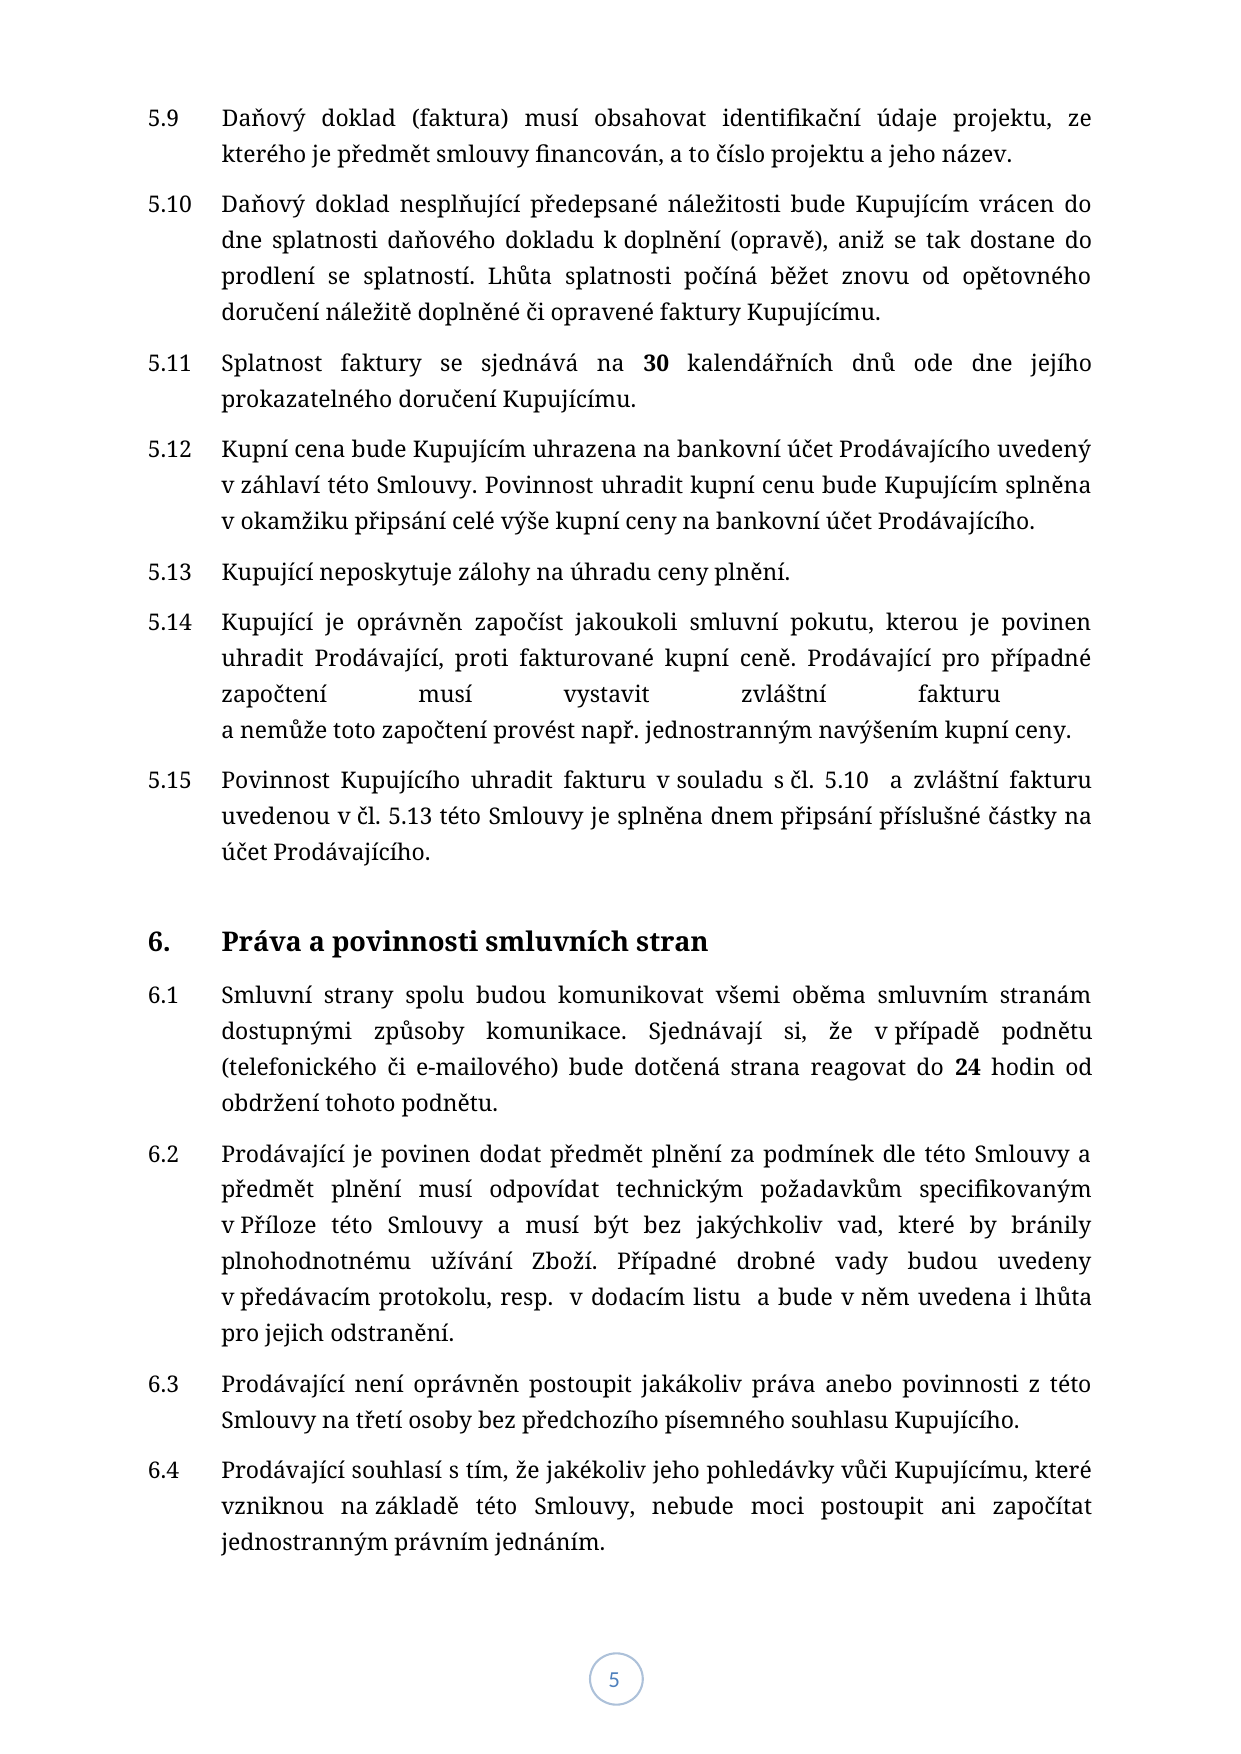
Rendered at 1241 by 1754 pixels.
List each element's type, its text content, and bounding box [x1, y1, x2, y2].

text 6.4 Prodávající souhlasí s tím, že jakékoliv jeho pohledávky vůči Kupujícímu, které vzniknou na základě této Smlouvy, nebude moci postoupit ani započítat jednostranným právním jednáním. [148, 1454, 1092, 1557]
text 6. Práva a povinnosti smluvních stran [148, 922, 1092, 959]
text 5.13 Kupující neposkytuje zálohy na úhradu ceny plnění. [148, 556, 1092, 587]
text 5.9 Daňový doklad (faktura) musí obsahovat identifikační údaje projektu, ze kterého je předmět smlouvy financován, a to číslo projektu a jeho název. [148, 102, 1092, 169]
text 5.11 Splatnost faktury se sjednává na 30 kalendářních dnů ode dne jejího prokazatelného doručení Kupujícímu. [148, 347, 1092, 414]
text 5.14 Kupující je oprávněn započíst jakoukoli smluvní pokutu, kterou je povinen uhradit Prodávající, proti fakturované kupní ceně. Prodávající pro případné započtení musí vystavit zvláštní fakturu a nemůže toto započtení provést např. jednostranným navýšením kupní ceny. [148, 606, 1092, 745]
text 6.3 Prodávající není oprávněn postoupit jakákoliv práva anebo povinnosti z této Smlouvy na třetí osoby bez předchozího písemného souhlasu Kupujícího. [148, 1368, 1092, 1435]
text 5.10 Daňový doklad nesplňující předepsané náležitosti bude Kupujícím vrácen do dne splatnosti daňového dokladu k doplnění (opravě), aniž se tak dostane do prodlení se splatností. Lhůta splatnosti počíná běžet znovu od opětovného doručení náležitě doplněné či opravené faktury Kupujícímu. [148, 188, 1092, 327]
text 5.12 Kupní cena bude Kupujícím uhrazena na bankovní účet Prodávajícího uvedený v záhlaví této Smlouvy. Povinnost uhradit kupní cenu bude Kupujícím splněna v okamžiku připsání celé výše kupní ceny na bankovní účet Prodávajícího. [148, 433, 1092, 536]
text 6.2 Prodávající je povinen dodat předmět plnění za podmínek dle této Smlouvy a předmět plnění musí odpovídat technickým požadavkům specifikovaným v Příloze této Smlouvy a musí být bez jakýchkoliv vad, které by bránily plnohodnotnému užívání Zboží. Případné drobné vady budou uvedeny v předávacím protokolu, resp. v dodacím listu a bude v něm uvedena i lhůta pro jejich odstranění. [148, 1137, 1092, 1348]
text 5.15 Povinnost Kupujícího uhradit fakturu v souladu s čl. 5.10 a zvláštní fakturu uvedenou v čl. 5.13 této Smlouvy je splněna dnem připsání příslušné částky na účet Prodávajícího. [148, 764, 1092, 867]
text 6.1 Smluvní strany spolu budou komunikovat všemi oběma smluvním stranám dostupnými způsoby komunikace. Sjednávají si, že v případě podnětu (telefonického či e-mailového) bude dotčená strana reagovat do 24 hodin od obdržení tohoto podnětu. [148, 979, 1092, 1118]
